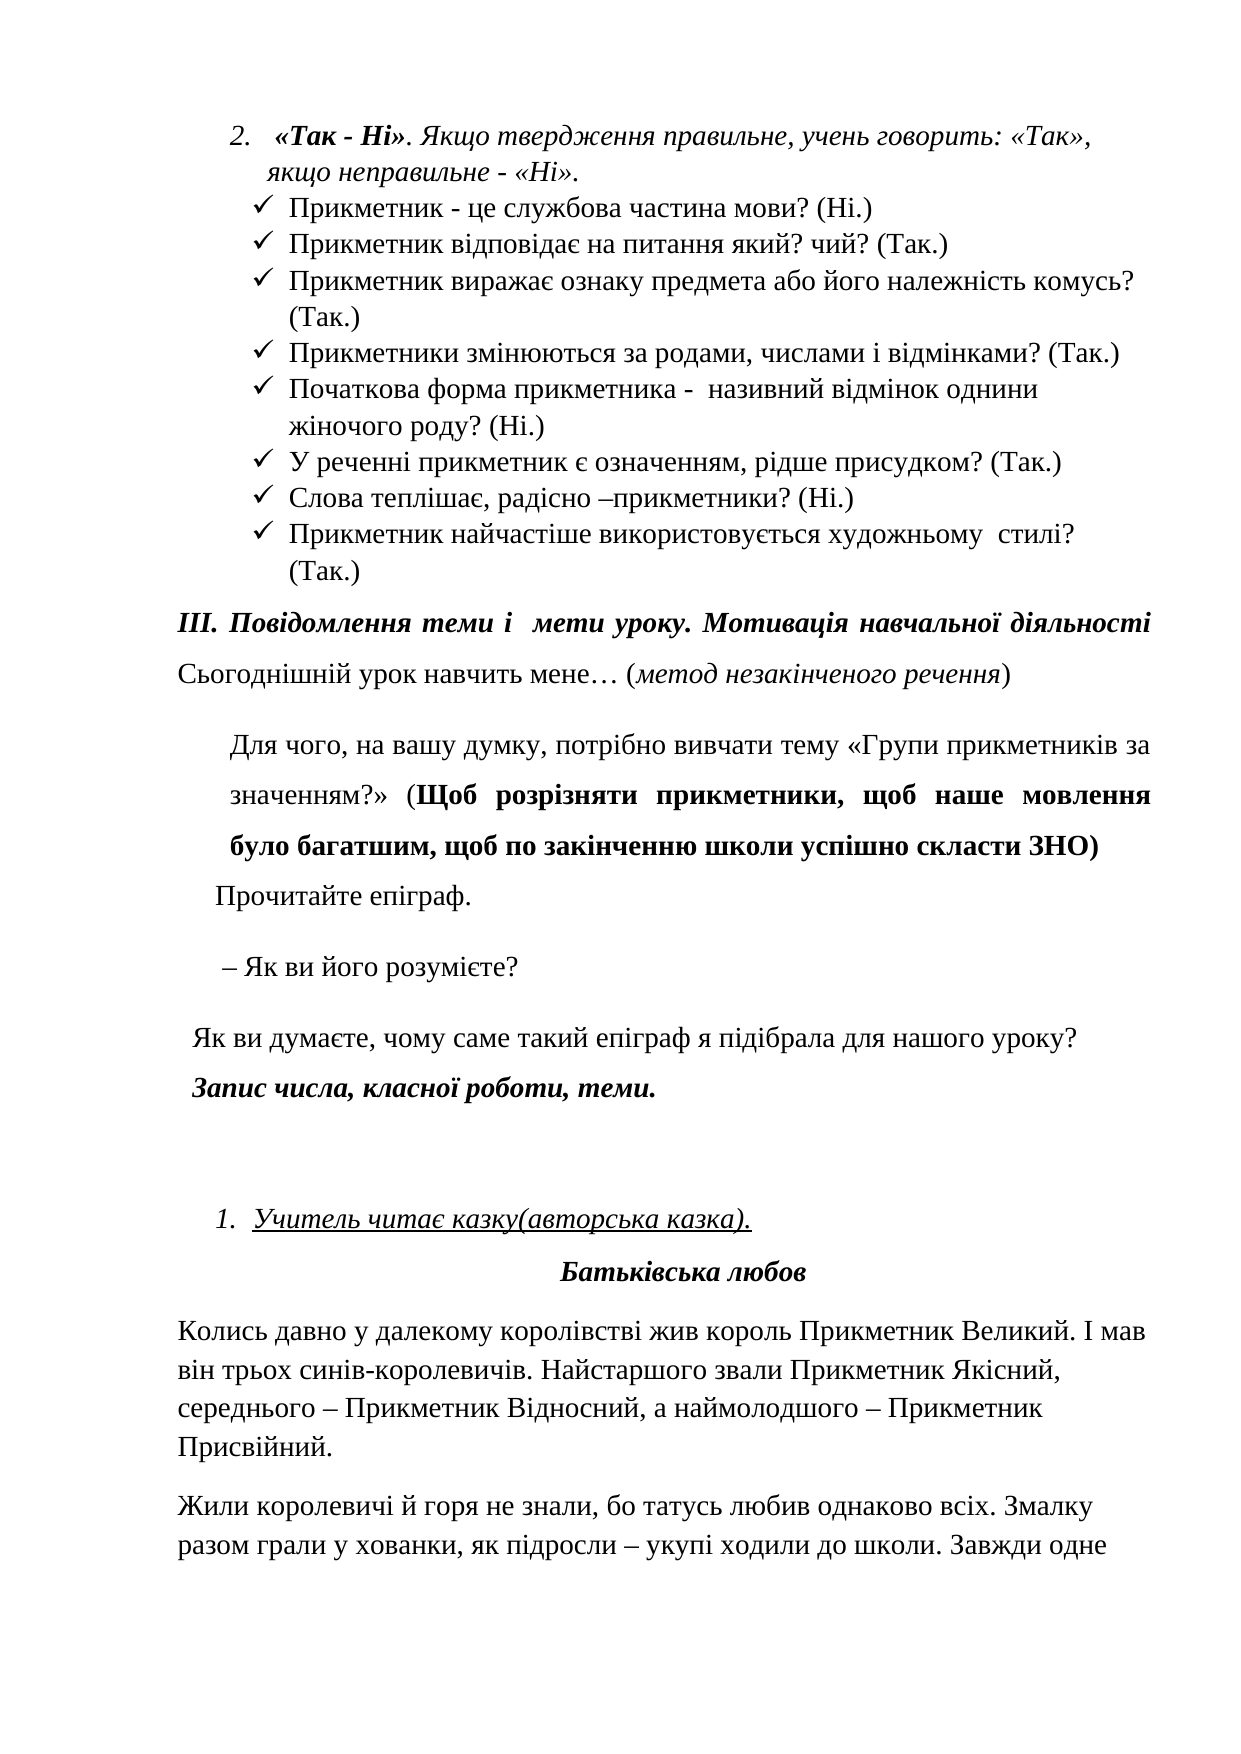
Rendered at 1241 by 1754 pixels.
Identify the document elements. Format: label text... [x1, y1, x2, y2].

list Прикметник - це службова частина мови? (Ні.) [251, 190, 1152, 224]
text III. Повідомлення теми і мети уроку. Мотивація навчальної діяльності Сьогоднішній урок навчить мене… (метод незакінченого речення) [177, 606, 1152, 689]
list Учитель читає казку(авторська казка). [215, 1201, 1152, 1234]
text Як ви думаєте, чому саме такий епіграф я підібрала для нашого уроку? [192, 1020, 1152, 1054]
text – Як ви його розумієте? [215, 949, 1152, 983]
text Для чого, на вашу думку, потрібно вивчати тему «Групи прикметників за значенням?» (Щоб розрізняти прикметники, щоб наше мовлення було багатшим, щоб по закінченню школи успішно скласти ЗНО) [229, 727, 1152, 861]
list Початкова форма прикметника - називний відмінок однини жіночого роду? (Ні.) [251, 372, 1152, 441]
list Прикметник виражає ознаку предмета або його належність комусь? (Так.) [251, 263, 1152, 333]
text Колись давно у далекому королівстві жив король Прикметник Великий. І мав він трьох синів-королевичів. Найстаршого звали Прикметник Якісний, середнього – Прикметник Відносний, а наймолодшого – Прикметник Присвійний. [177, 1313, 1152, 1462]
list Прикметники змінюються за родами, числами і відмінками? (Так.) [251, 335, 1152, 369]
text Батьківська любов [215, 1254, 1152, 1287]
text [177, 1488, 1152, 1560]
list Слова теплішає, радісно –прикметники? (Ні.) [251, 480, 1152, 514]
text Прочитайте епіграф. [215, 878, 1152, 911]
text Запис числа, класної роботи, теми. [192, 1071, 1152, 1104]
list Прикметник найчастіше використовується художньому стилі? (Так.) [251, 516, 1152, 586]
list «Так - Ні». Якщо твердження правильне, учень говорить: «Так», якщо неправильне - «Ні». [229, 118, 1152, 188]
list Прикметник відповідає на питання який? чий? (Так.) [251, 227, 1152, 260]
list У реченні прикметник є означенням, рідше присудком? (Так.) [251, 444, 1152, 478]
